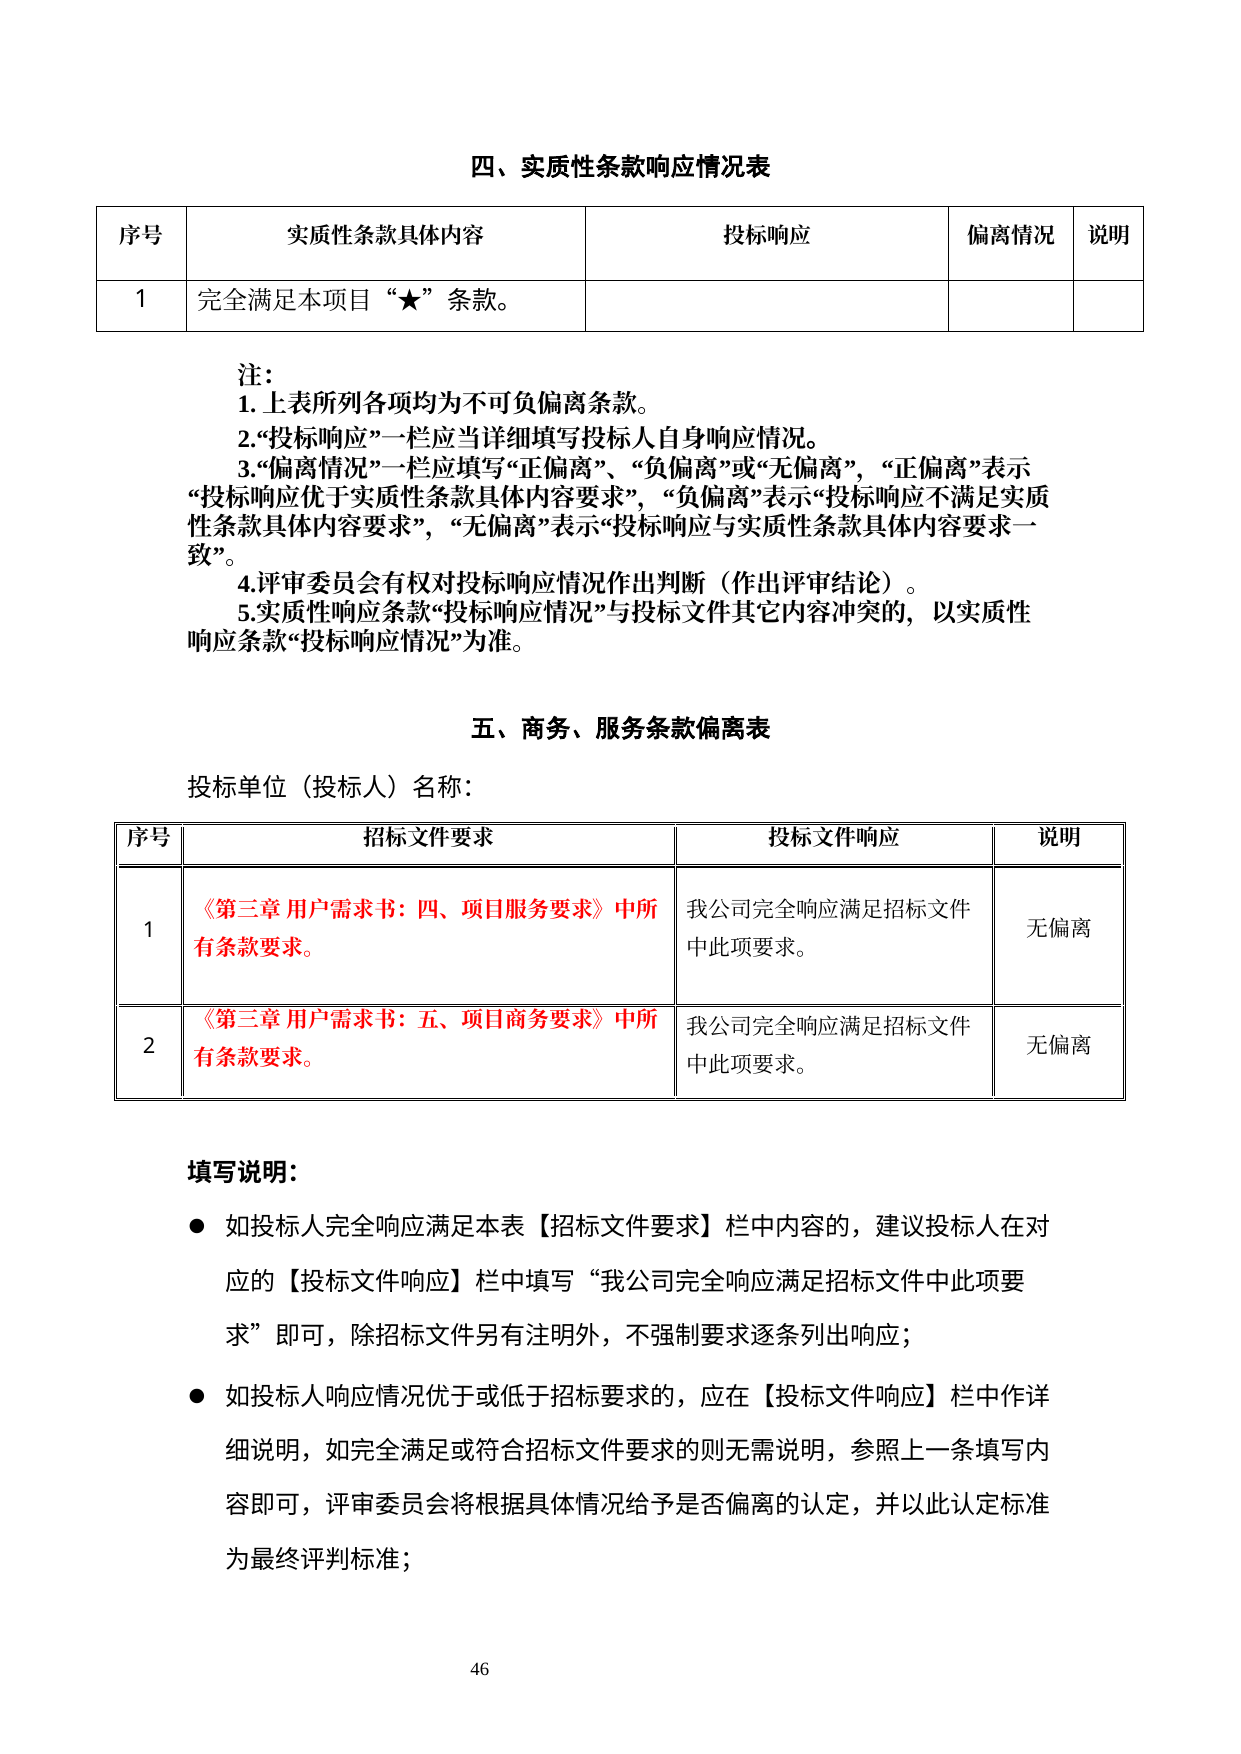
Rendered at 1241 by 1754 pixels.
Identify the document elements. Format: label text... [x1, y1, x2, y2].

text 注： [187, 361, 1053, 389]
table_header 说明 [1074, 207, 1143, 279]
table_cell [586, 281, 948, 331]
table_cell 我公司完全响应满足招标文件中此项要求。 [677, 868, 992, 1004]
table_cell 2 [116, 1004, 182, 1098]
text 1. 上表所列各项均为不可负偏离条款。 [187, 389, 1053, 418]
table_cell 《第三章 用户需求书：四、项目服务要求》中所有条款要求。 [184, 868, 674, 1004]
subtitle 五、商务、服务条款偏离表 [187, 712, 1053, 740]
list 如投标人完全响应满足本表【招标文件要求】栏中内容的，建议投标人在对应的【投标文件响应】栏中填写“我公司完全响应满足招标文件中此项要求”即可，除招标文件另有注明外，不强制要求逐条列出响应； [187, 1207, 1053, 1352]
table_cell 1 [97, 281, 186, 331]
table_cell 无偏离 [993, 864, 1124, 1004]
table_cell [949, 281, 1073, 331]
list 如投标人响应情况优于或低于招标要求的，应在【投标文件响应】栏中作详细说明，如完全满足或符合招标文件要求的则无需说明，参照上一条填写内容即可，评审委员会将根据具体情况给予是否偏离的认定，并以此认定标准为最终评判标准； [187, 1376, 1053, 1575]
text 3.“偏离情况”一栏应填写“正偏离”、“负偏离”或“无偏离”，“正偏离”表示“投标响应优于实质性条款具体内容要求”，“负偏离”表示“投标响应不满足实质性条款具体内容要求”，“无偏离”表示“投标响应与实质性条款具体内容要求一致”。 [187, 454, 1053, 569]
table_header 投标响应 [586, 207, 948, 279]
table_cell 《第三章 用户需求书：五、项目商务要求》中所有条款要求。 [182, 1007, 675, 1098]
text 填写说明： [187, 1152, 1053, 1188]
table_cell 无偏离 [993, 1004, 1124, 1098]
table_cell 完全满足本项目“★”条款。 [187, 281, 585, 331]
table_header 投标文件响应 [675, 825, 993, 864]
table_header 序号 [97, 207, 186, 279]
text 4.评审委员会有权对投标响应情况作出判断（作出评审结论）。 [187, 569, 1053, 598]
text 5.实质性响应条款“投标响应情况”与投标文件其它内容冲突的，以实质性响应条款“投标响应情况”为准。 [187, 598, 1053, 656]
table_cell [1074, 281, 1143, 331]
table_header 序号 [117, 825, 182, 864]
table_header 实质性条款具体内容 [187, 207, 585, 279]
table_header 招标文件要求 [182, 825, 675, 864]
text 投标单位（投标人）名称： [187, 767, 1053, 803]
table_cell 我公司完全响应满足招标文件中此项要求。 [675, 1007, 993, 1098]
table_cell 1 [116, 864, 182, 1004]
table_header 偏离情况 [949, 207, 1073, 279]
table_header 说明 [993, 825, 1123, 864]
text 2.“投标响应”一栏应当详细填写投标人自身响应情况。 [187, 418, 1053, 454]
subtitle 四、实质性条款响应情况表 [187, 150, 1053, 178]
